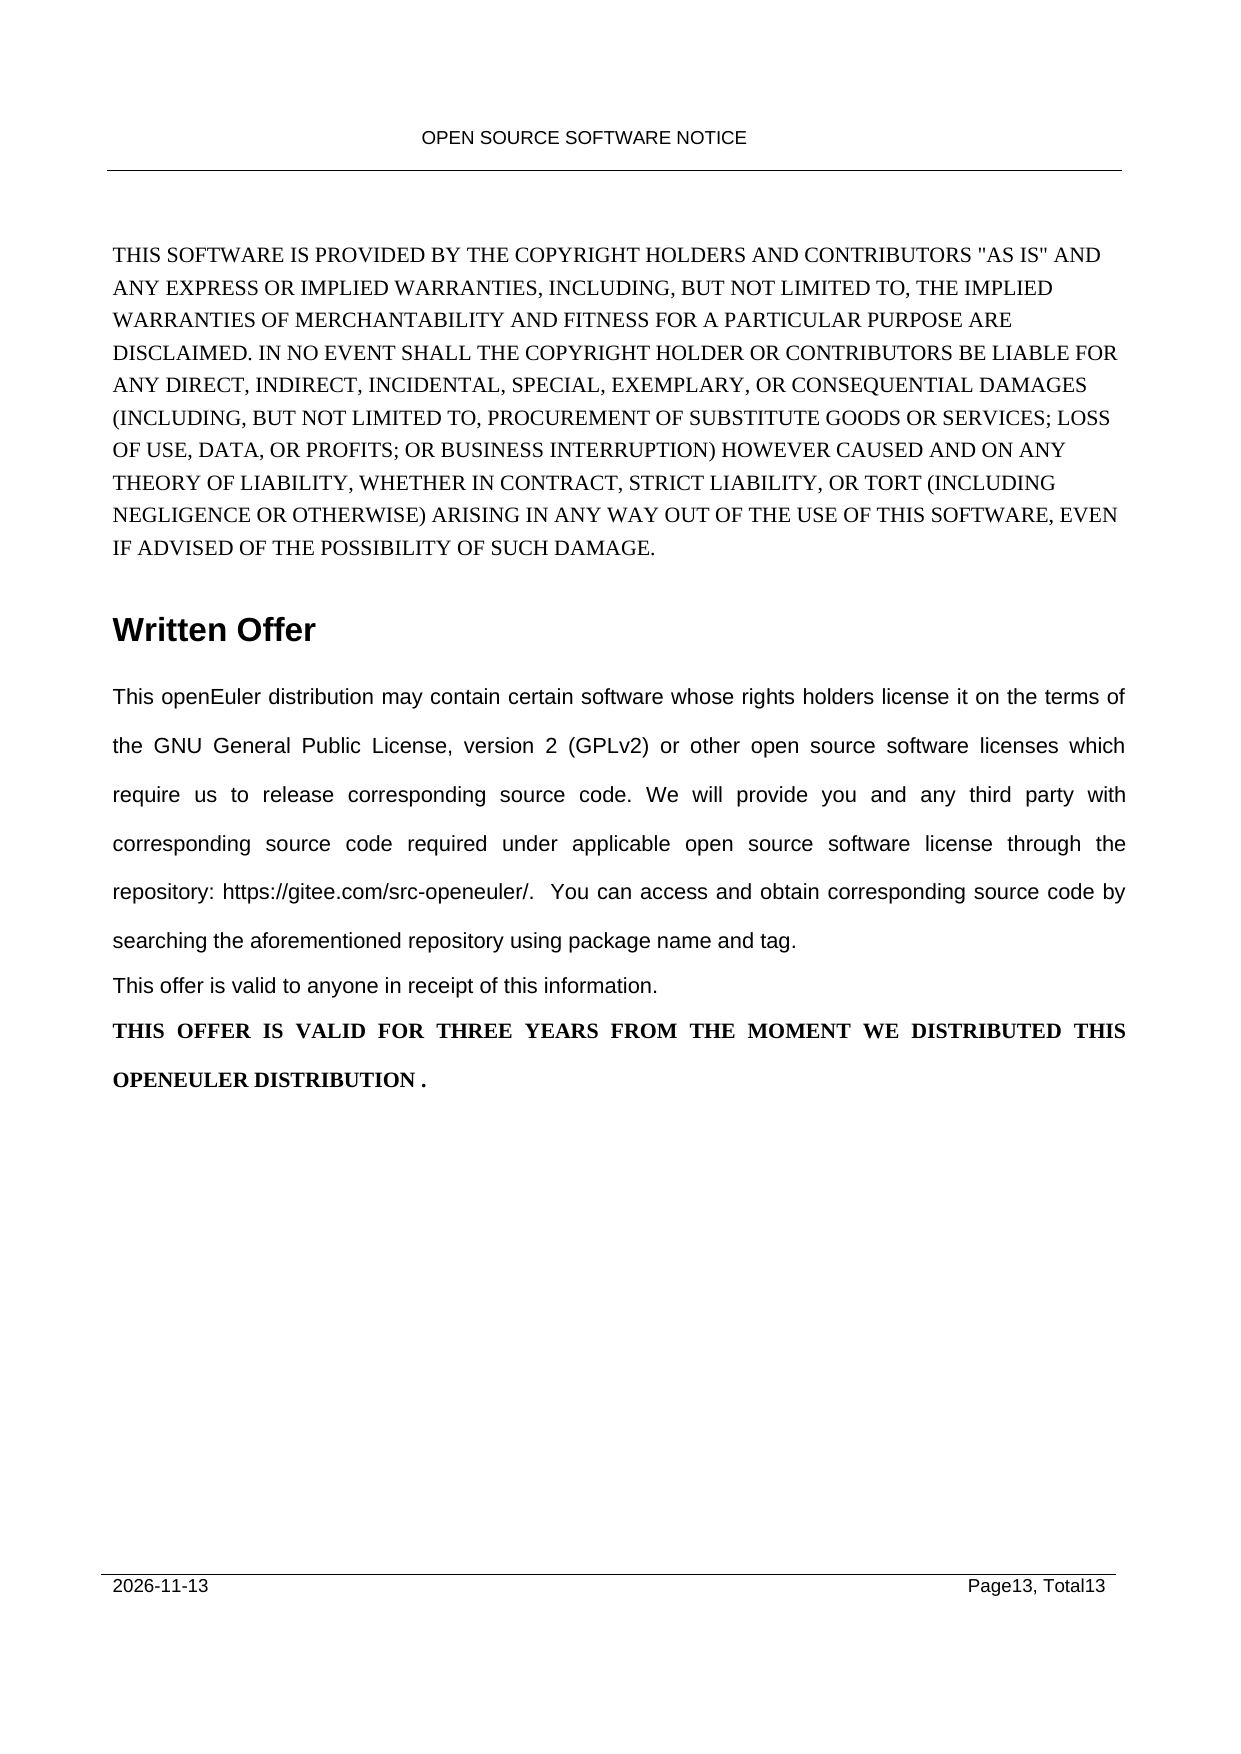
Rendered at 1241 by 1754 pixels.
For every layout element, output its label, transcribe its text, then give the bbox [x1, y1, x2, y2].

text This offer is valid to anyone in receipt of this information. [112, 969, 1128, 1002]
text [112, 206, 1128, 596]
text Written Offer [112, 596, 1128, 661]
text This openEuler distribution may contain certain software whose rights holders license it on the terms of the GNU General Public License, version 2 (GPLv2) or other open source software licenses which require us to release corresponding source code. We will provide you and any third party with corresponding source code required under applicable open source software license through the repository: https://gitee.com/src-openeuler/. You can access and obtain corresponding source code by searching the aforementioned repository using package name and tag. [112, 681, 1128, 957]
text THIS OFFER IS VALID FOR THREE YEARS FROM THE MOMENT WE DISTRIBUTED THIS OPENEULER DISTRIBUTION . [112, 1014, 1128, 1096]
